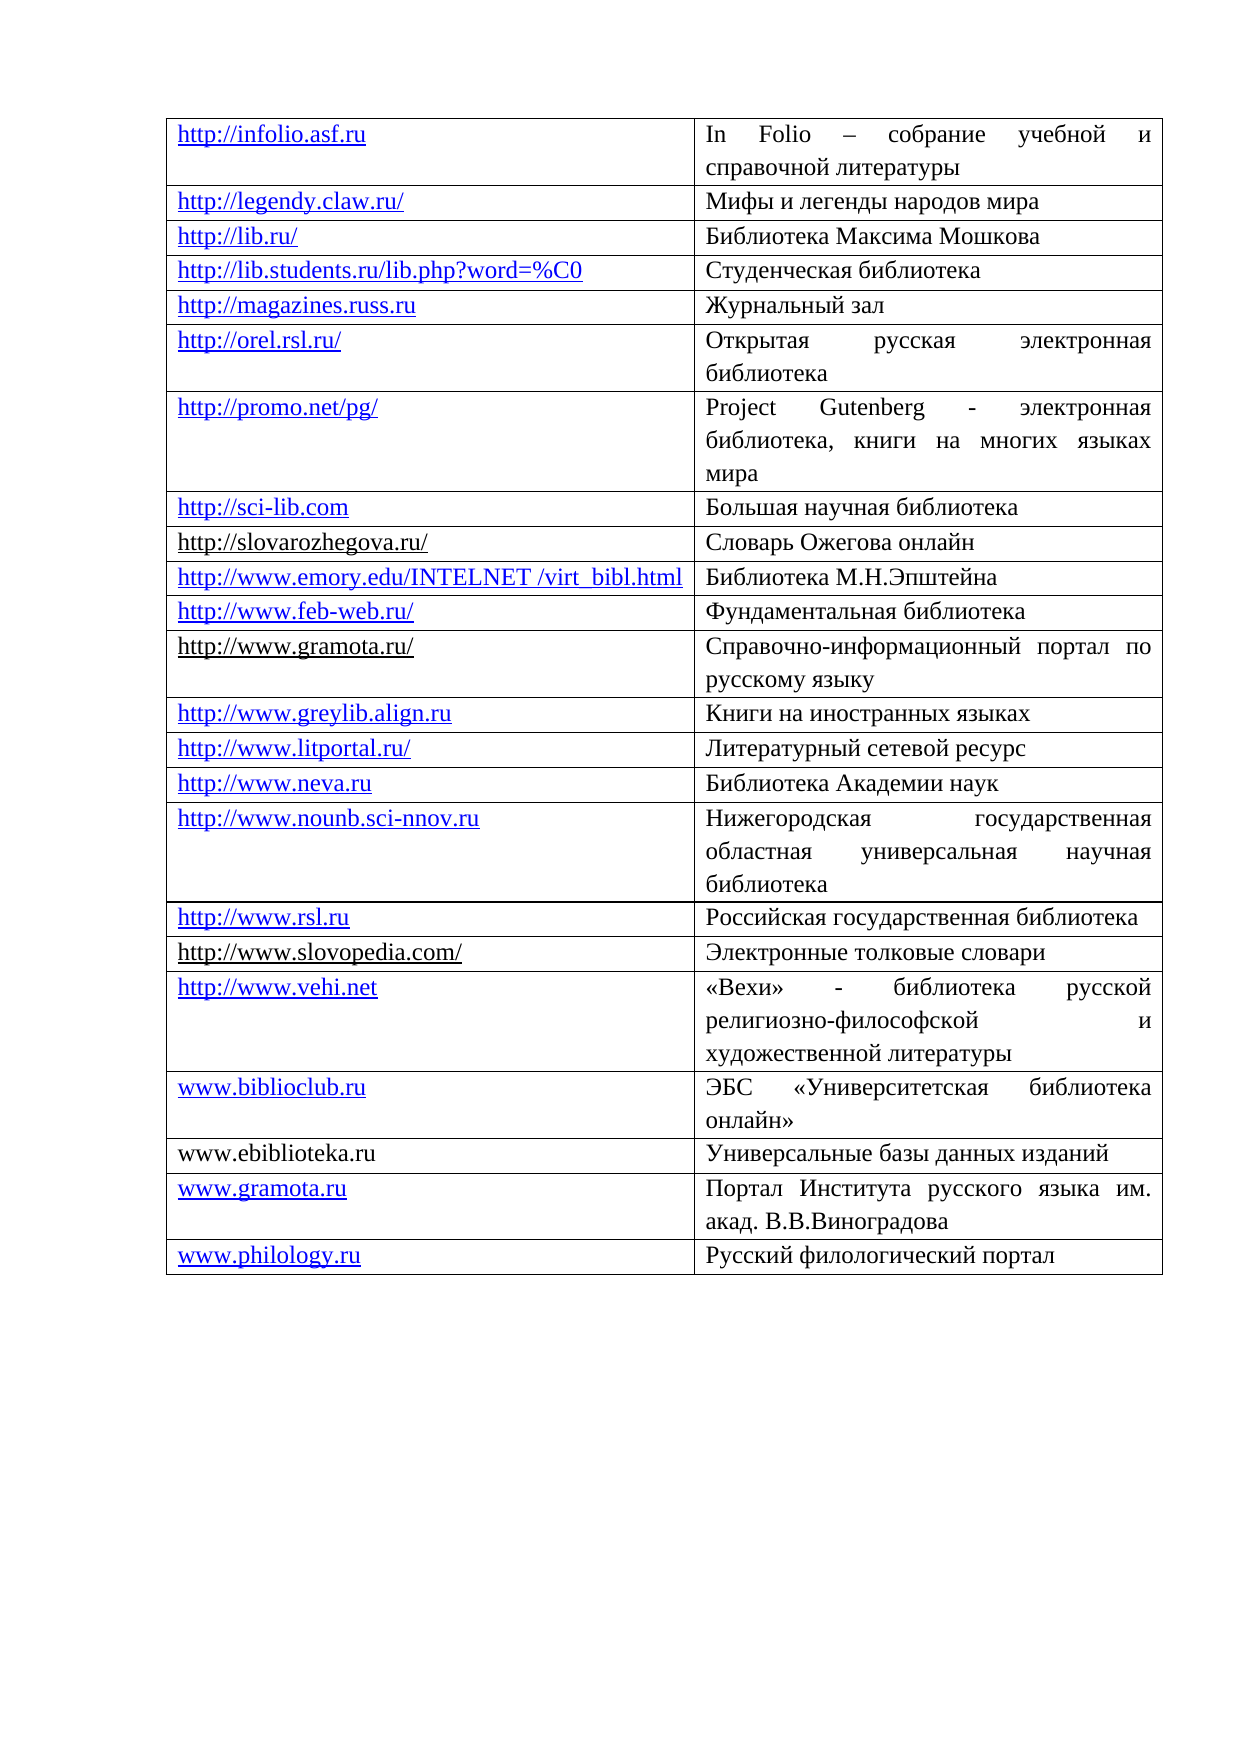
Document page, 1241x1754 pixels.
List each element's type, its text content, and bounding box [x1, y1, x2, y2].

table_cell http://www.vehi.net [167, 972, 694, 1071]
table_cell Портал Института русского языка им. акад. В.В.Виноградова [695, 1174, 1162, 1239]
table_cell Журнальный зал [695, 291, 1162, 324]
table_cell Библиотека М.Н.Эпштейна [695, 562, 1162, 595]
table_cell http://lib.students.ru/lib.php?word=%C0 [167, 256, 694, 289]
table_cell Справочно-информационный портал по русскому языку [695, 631, 1162, 697]
table_cell http://orel.rsl.ru/ [167, 325, 694, 391]
table_cell In Folio – собрание учебной и справочной литературы [695, 119, 1162, 185]
table_cell Библиотека Академии наук [695, 768, 1162, 802]
table_cell Мифы и легенды народов мира [695, 186, 1162, 220]
table_cell Литературный сетевой ресурс [695, 733, 1162, 767]
table_cell www.ebiblioteka.ru [167, 1139, 694, 1172]
table_cell http://infolio.asf.ru [167, 119, 694, 185]
table_cell Универсальные базы данных изданий [695, 1139, 1162, 1172]
table_cell http://promo.net/pg/ [167, 392, 694, 491]
table_cell http://www.neva.ru [167, 768, 694, 802]
table_cell http://www.greylib.align.ru [167, 698, 694, 732]
table_cell «Вехи» - библиотека русской религиозно-философской и художественной литературы [695, 972, 1162, 1071]
table_cell Российская государственная библиотека [695, 903, 1162, 936]
table_cell Книги на иностранных языках [695, 698, 1162, 732]
table_cell Библиотека Максима Мошкова [695, 221, 1162, 254]
table_cell Студенческая библиотека [695, 256, 1162, 289]
table_cell Фундаментальная библиотека [695, 596, 1162, 630]
table_cell www.gramota.ru [167, 1174, 694, 1239]
table_cell http://www.slovopedia.com/ [167, 937, 694, 971]
table_cell Электронные толковые словари [695, 937, 1162, 971]
table_cell http://slovarozhegova.ru/ [167, 527, 694, 561]
table_cell Русский филологический портал [695, 1240, 1162, 1274]
table_cell http://magazines.russ.ru [167, 291, 694, 324]
table_cell Открытая русская электронная библиотека [695, 325, 1162, 391]
table_cell http://www.nounb.sci-nnov.ru [167, 803, 694, 901]
table_cell Project Gutenberg - электронная библиотека, книги на многих языках мира [695, 392, 1162, 491]
table_cell www.biblioclub.ru [167, 1072, 694, 1137]
table_cell http://www.gramota.ru/ [167, 631, 694, 697]
table_cell http://www.litportal.ru/ [167, 733, 694, 767]
table_cell http://www.rsl.ru [167, 903, 694, 936]
table_cell Большая научная библиотека [695, 492, 1162, 526]
table_cell http://legendy.claw.ru/ [167, 186, 694, 220]
table_cell http://www.feb-web.ru/ [167, 596, 694, 630]
table_cell Словарь Ожегова онлайн [695, 527, 1162, 561]
table_cell http://lib.ru/ [167, 221, 694, 254]
table_cell www.philology.ru [167, 1240, 694, 1274]
table_cell Нижегородская государственная областная универсальная научная библиотека [695, 803, 1162, 901]
table_cell ЭБС «Университетская библиотека онлайн» [695, 1072, 1162, 1137]
table_cell http://www.emory.edu/INTELNET /virt_bibl.html [167, 562, 694, 595]
table_cell http://sci-lib.com [167, 492, 694, 526]
